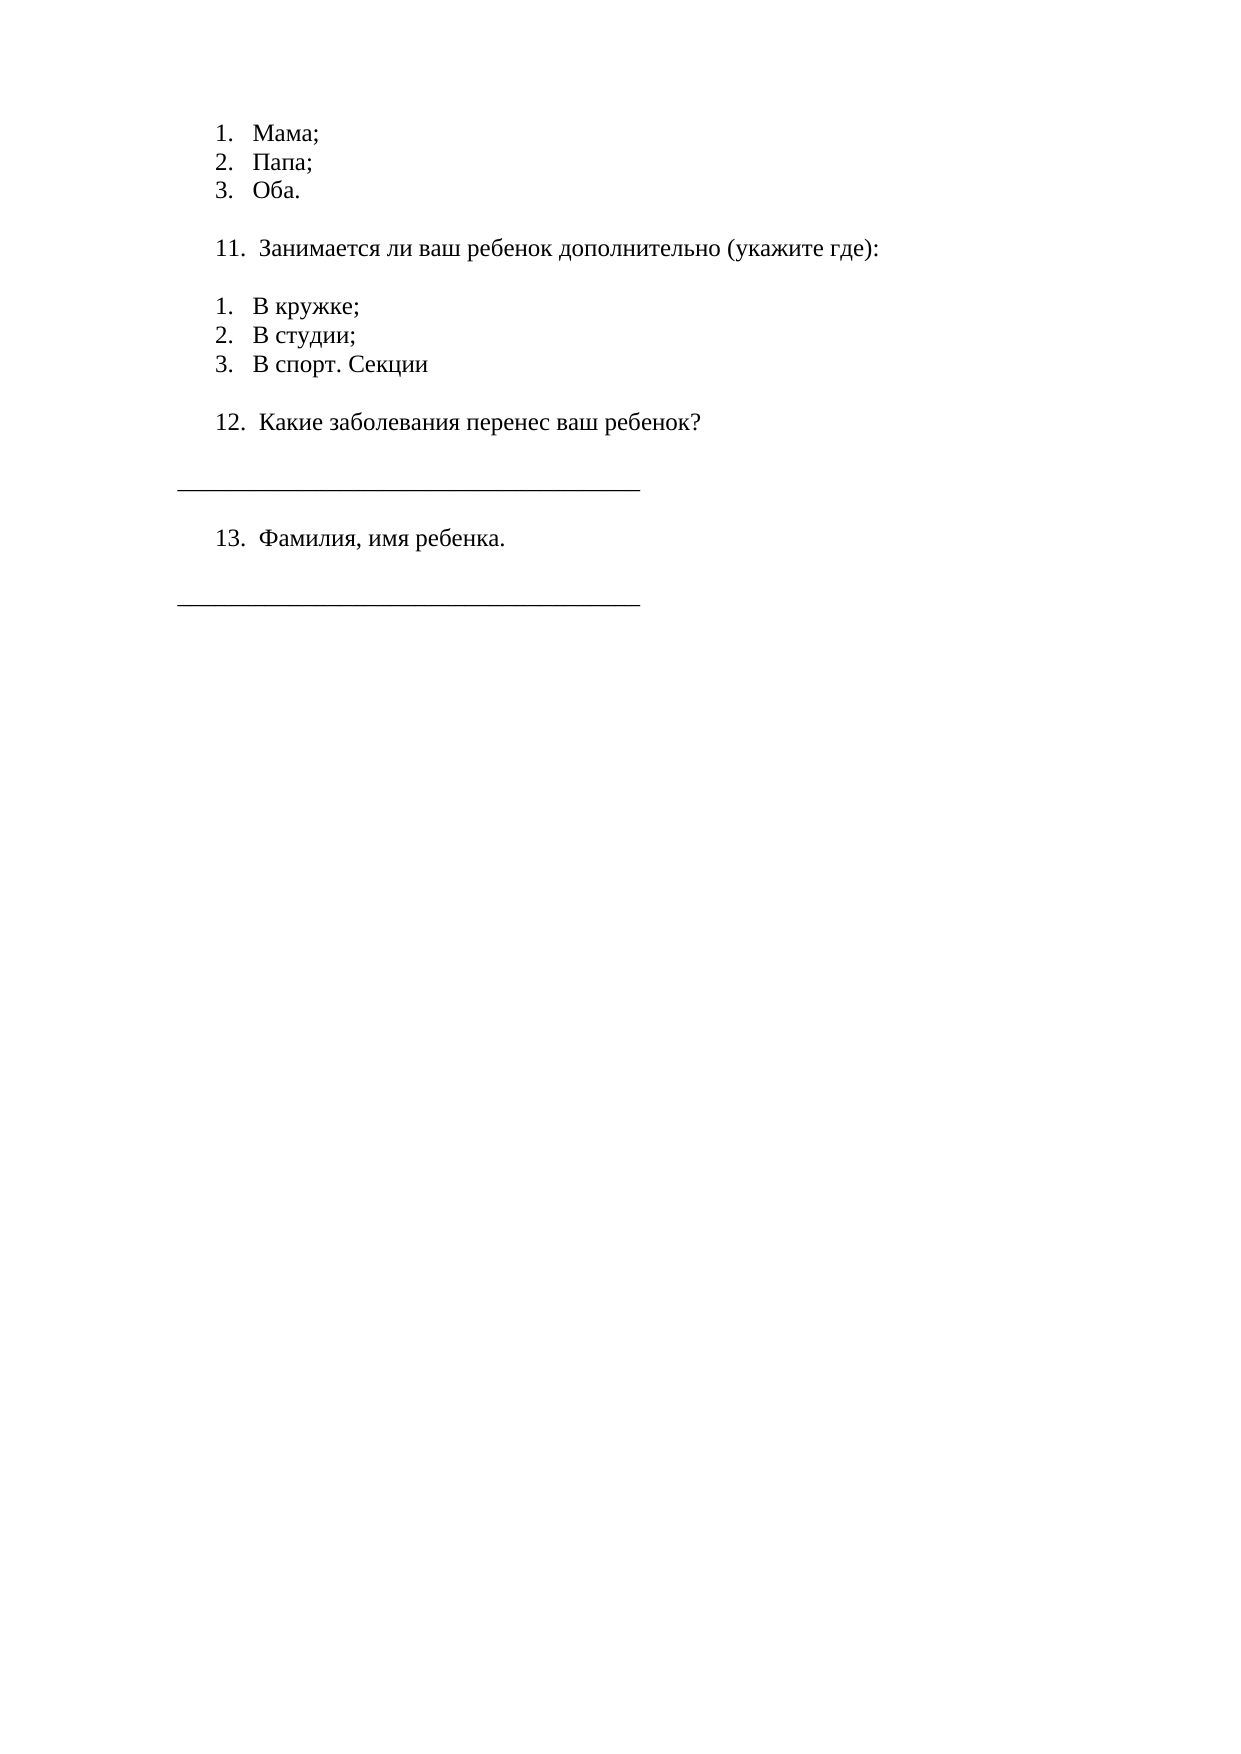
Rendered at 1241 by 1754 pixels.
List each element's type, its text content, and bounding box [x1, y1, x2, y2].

list Занимается ли ваш ребенок дополнительно (укажите где): [215, 233, 1152, 262]
list Мама; [215, 118, 1152, 147]
list В студии; [215, 320, 1152, 349]
list Оба. [215, 176, 1152, 204]
list Папа; [215, 147, 1152, 176]
list Какие заболевания перенес ваш ребенок? [215, 407, 1152, 436]
list В кружке; [215, 291, 1152, 320]
text _____________________________________ [177, 465, 1152, 493]
list В спорт. Секции [215, 349, 1152, 378]
list Фамилия, имя ребенка. [215, 523, 1152, 551]
text _____________________________________ [177, 581, 1152, 609]
